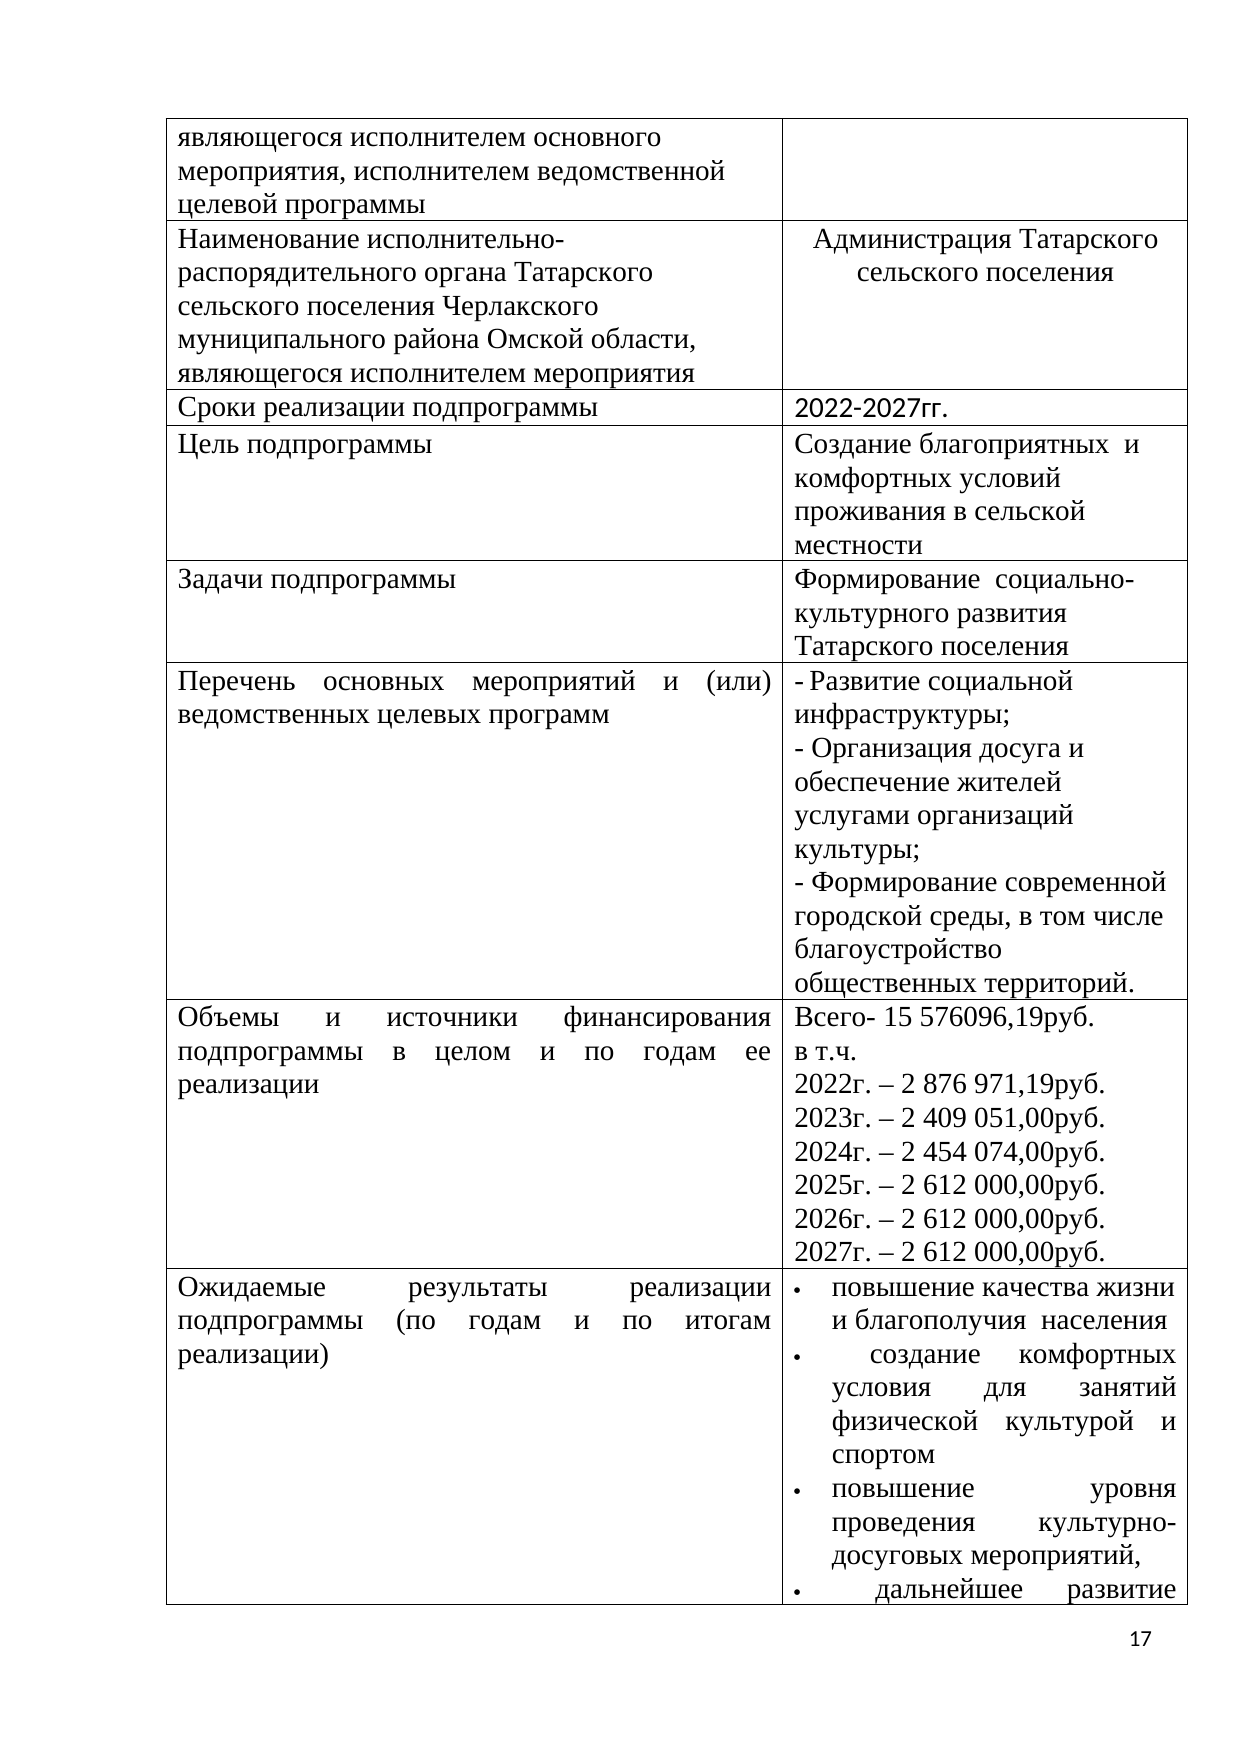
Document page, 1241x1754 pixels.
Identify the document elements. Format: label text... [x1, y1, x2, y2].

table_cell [783, 1269, 1187, 1604]
table_cell Администрация Татарского сельского поселения [783, 221, 1187, 388]
table_cell Объемы и источники финансирования подпрограммы в целом и по годам ее реализации [167, 1000, 782, 1268]
table_cell Сроки реализации подпрограммы [167, 390, 782, 425]
table_cell Перечень основных мероприятий и (или) ведомственных целевых программ [167, 663, 782, 998]
table_cell Создание благоприятных и комфортных условий проживания в сельской местности [783, 426, 1187, 560]
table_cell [167, 119, 782, 220]
table_cell Цель подпрограммы [167, 426, 782, 560]
table_cell Всего- 15 576096,19руб. в т.ч. 2022г. – 2 876 971,19руб. 2023г. – 2 409 051,00руб. 2024г. – 2 454 074,00руб. 2025г. – 2 612 000,00руб. 2026г. – 2 612 000,00руб. 2027г. – 2 612 000,00руб. [783, 1000, 1187, 1268]
table_cell 2022-2027гг. [783, 390, 1187, 425]
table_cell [167, 1269, 782, 1604]
table_cell - Развитие социальной инфраструктуры; - Организация досуга и обеспечение жителей услугами организаций культуры; - Формирование современной городской среды, в том числе благоустройство общественных территорий. [783, 663, 1187, 998]
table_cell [783, 119, 1187, 220]
table_cell Наименование исполнительно-распорядительного органа Татарского сельского поселения Черлакского муниципального района Омской области, являющегося исполнителем мероприятия [167, 221, 782, 388]
table_cell Формирование социально-культурного развития Татарского поселения [783, 561, 1187, 662]
table_cell Задачи подпрограммы [167, 561, 782, 662]
